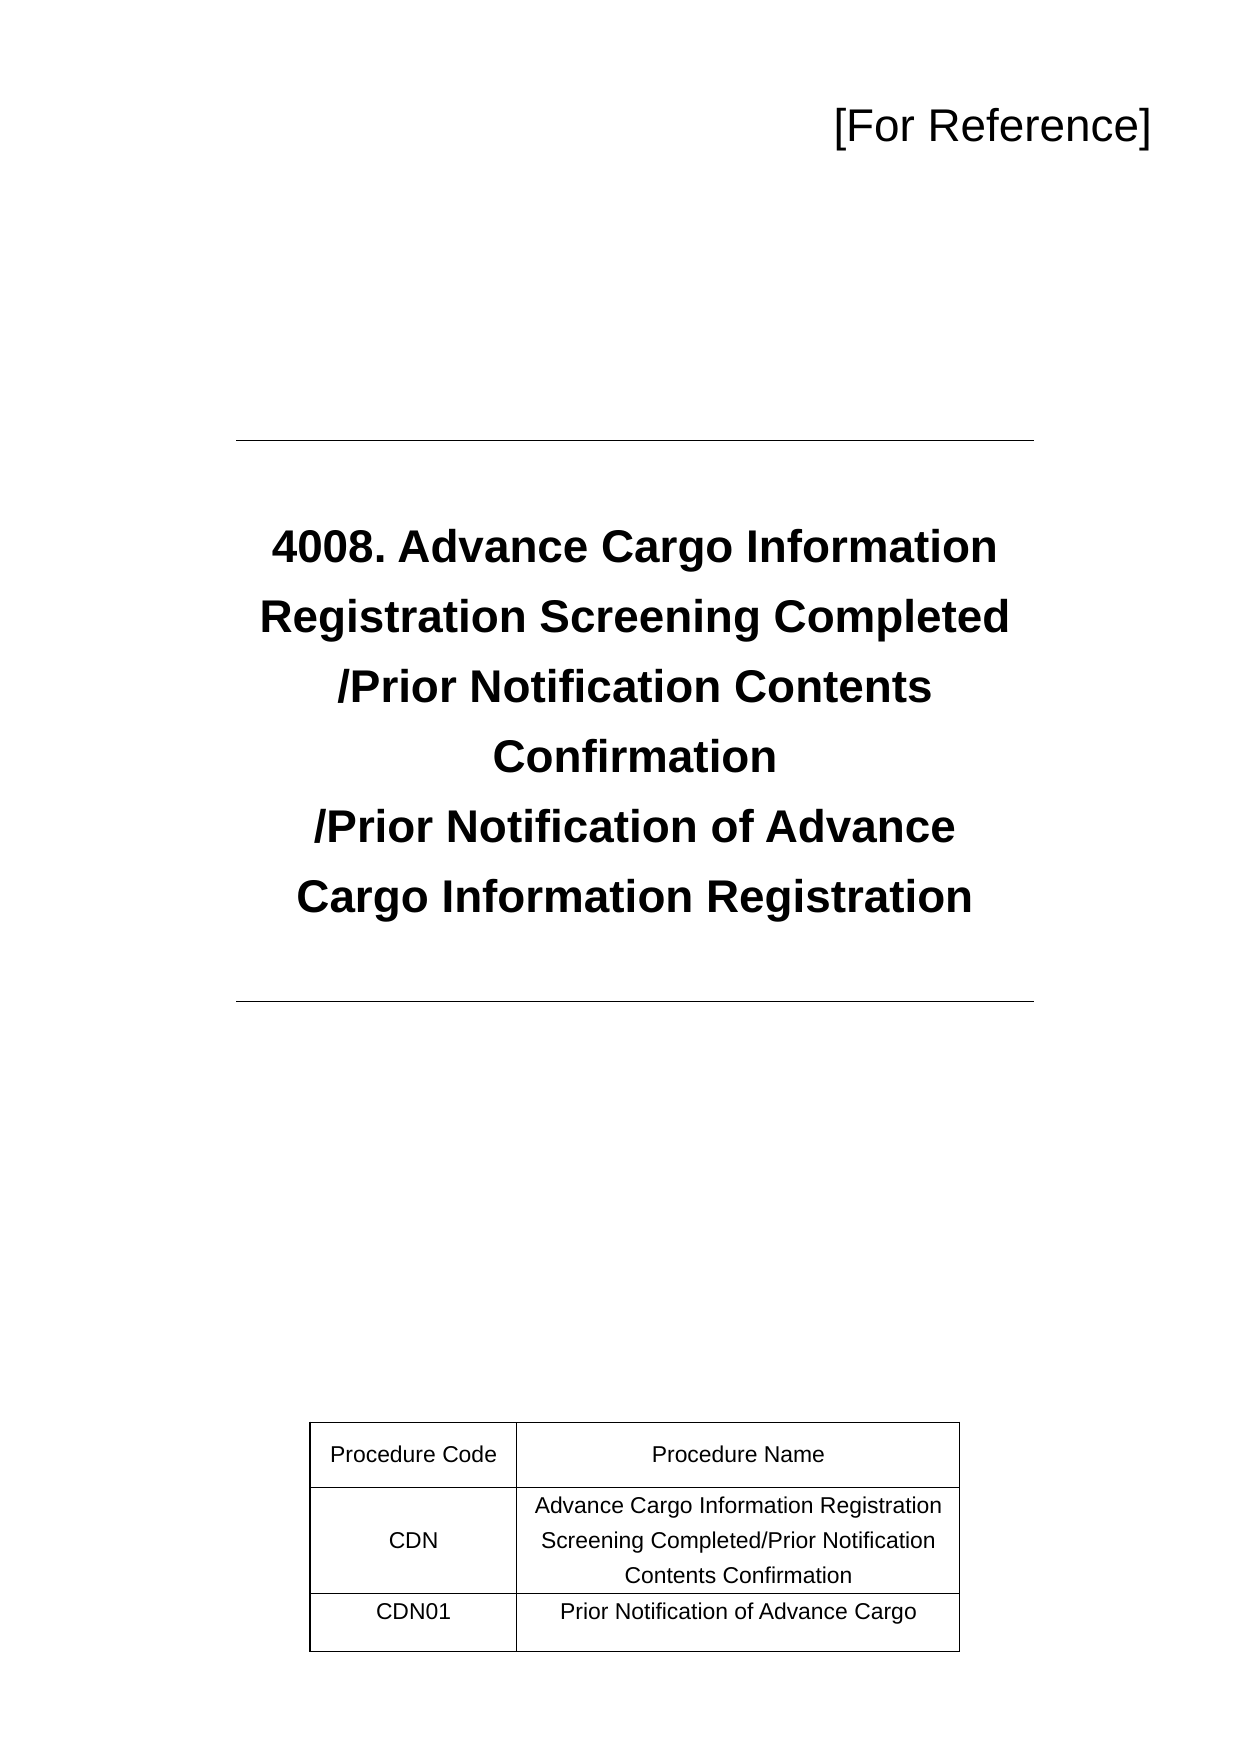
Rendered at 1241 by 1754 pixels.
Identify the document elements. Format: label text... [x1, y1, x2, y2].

text [For Reference] [118, 89, 1152, 159]
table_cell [517, 1594, 959, 1651]
table_header Procedure Code [311, 1423, 516, 1487]
table_cell CDN [311, 1488, 516, 1593]
table_cell CDN01 [311, 1594, 516, 1651]
table_header 4008. Advance Cargo Information Registration Screening Completed /Prior Notification Contents Confirmation /Prior Notification of Advance Cargo Information Registration [236, 441, 1033, 1001]
table_cell Advance Cargo Information Registration Screening Completed/Prior Notification Contents Confirmation [517, 1488, 959, 1593]
table_header Procedure Name [517, 1423, 959, 1487]
